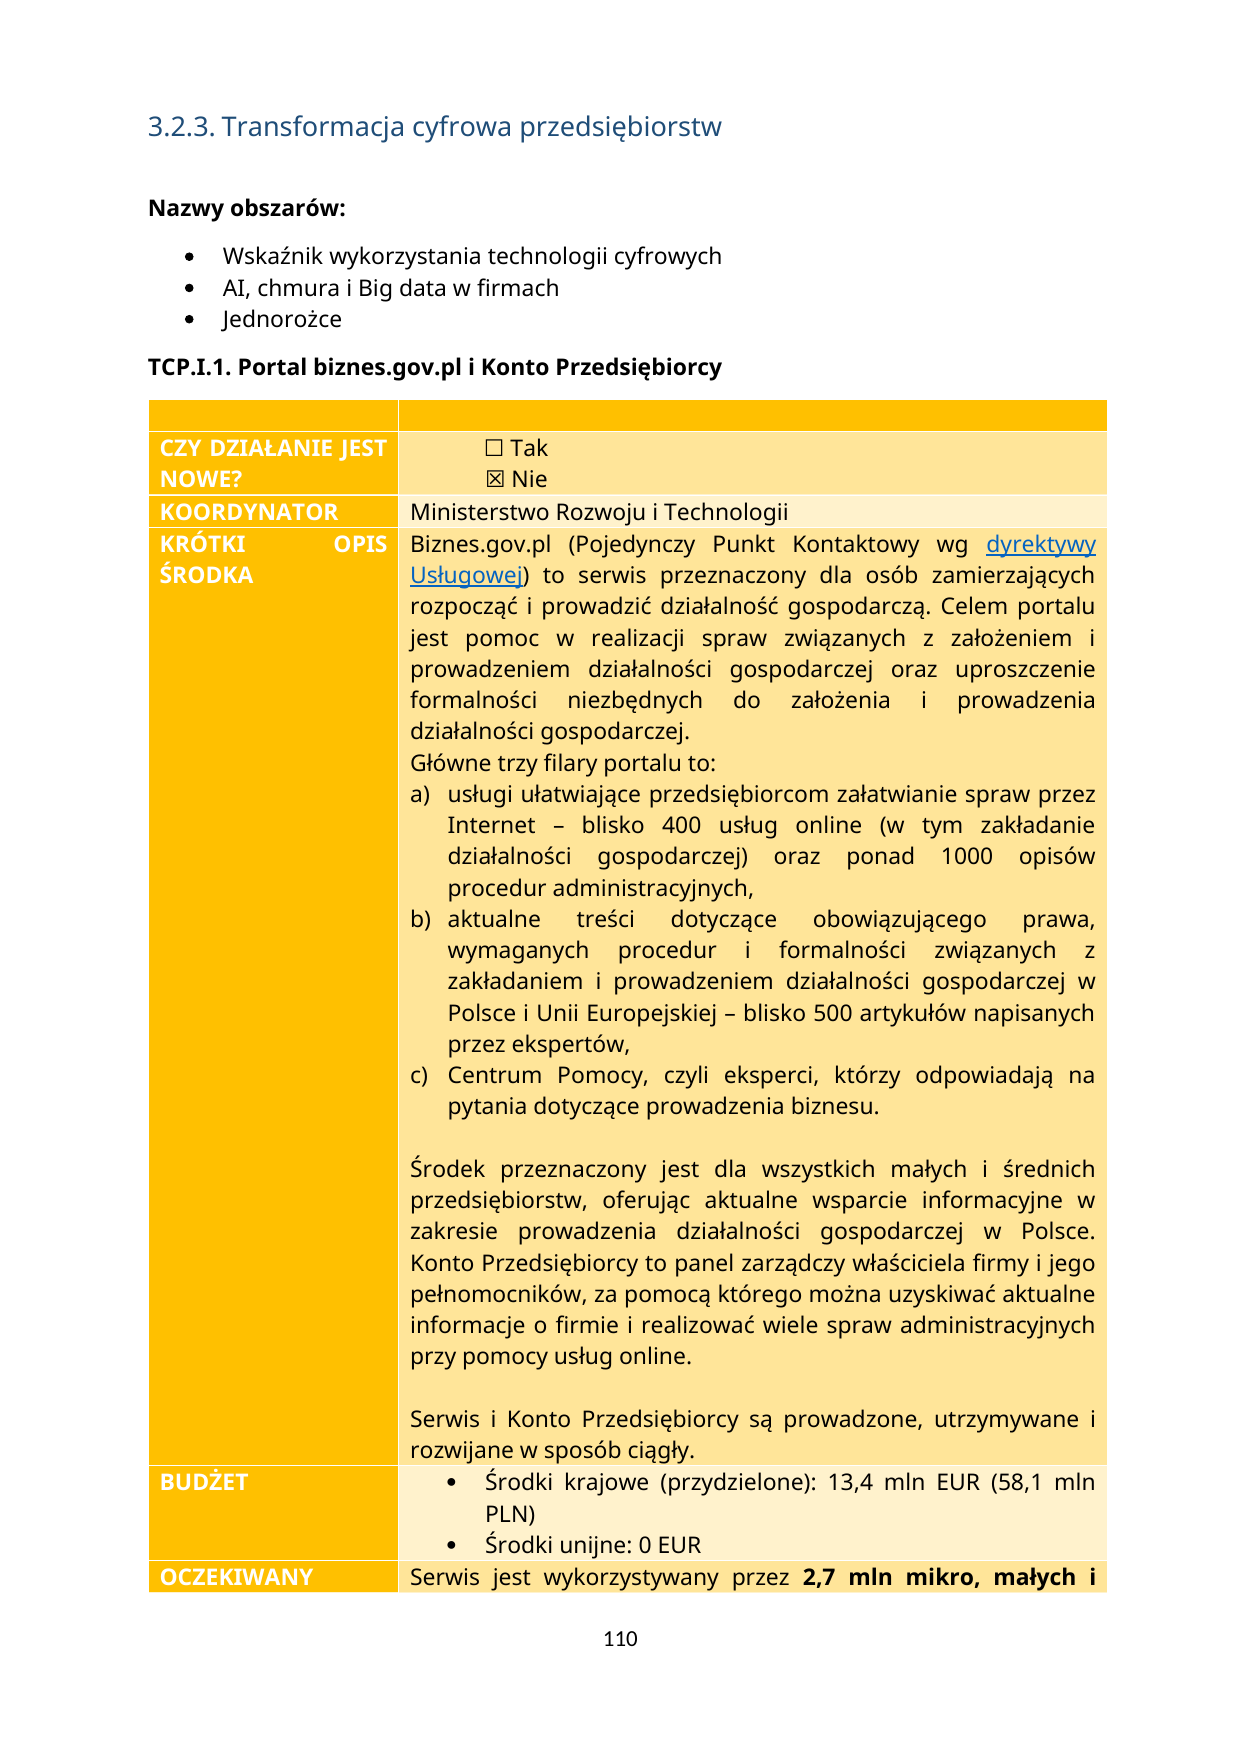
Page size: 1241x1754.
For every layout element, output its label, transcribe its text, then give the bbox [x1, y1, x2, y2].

text TCP.I.1. Portal biznes.gov.pl i Konto Przedsiębiorcy [148, 351, 1093, 382]
table_cell BUDŻET [149, 1466, 398, 1560]
table_cell KRÓTKI OPIS ŚRODKA [149, 528, 398, 1465]
table_header [399, 400, 1107, 431]
table_header [149, 400, 398, 431]
table_cell CZY DZIAŁANIE JEST NOWE? [149, 432, 398, 494]
subtitle Transformacja cyfrowa przedsiębiorstw [148, 108, 1093, 144]
table_cell ☐ Tak ☒ Nie [399, 432, 1107, 494]
table_cell Biznes.gov.pl (Pojedynczy Punkt Kontaktowy wg dyrektywy Usługowej) to serwis przeznaczony dla osób zamierzających rozpocząć i prowadzić działalność gospodarczą. Celem portalu jest pomoc w realizacji spraw związanych z założeniem i prowadzeniem działalności gospodarczej oraz uproszczenie formalności niezbędnych do założenia i prowadzenia działalności gospodarczej. Główne trzy filary portalu to: usługi ułatwiające przedsiębiorcom załatwianie spraw przez Internet – blisko 400 usług online (w tym zakładanie działalności gospodarczej) oraz ponad 1000 opisów procedur administracyjnych, aktualne treści dotyczące obowiązującego prawa, wymaganych procedur i formalności związanych z zakładaniem i prowadzeniem działalności gospodarczej w Polsce i Unii Europejskiej – blisko 500 artykułów napisanych przez ekspertów, Centrum Pomocy, czyli eksperci, którzy odpowiadają na pytania dotyczące prowadzenia biznesu. Środek przeznaczony jest dla wszystkich małych i średnich przedsiębiorstw, oferując aktualne wsparcie informacyjne w zakresie prowadzenia działalności gospodarczej w Polsce. Konto Przedsiębiorcy to panel zarządczy właściciela firmy i jego pełnomocników, za pomocą którego można uzyskiwać aktualne informacje o firmie i realizować wiele spraw administracyjnych przy pomocy usług online. Serwis i Konto Przedsiębiorcy są prowadzone, utrzymywane i rozwijane w sposób ciągły. [399, 528, 1107, 1465]
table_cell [399, 1561, 1107, 1592]
list AI, chmura i Big data w firmach [185, 272, 1093, 303]
list Wskaźnik wykorzystania technologii cyfrowych [185, 240, 1093, 272]
table_cell Ministerstwo Rozwoju i Technologii [399, 496, 1107, 527]
table_cell KOORDYNATOR [149, 496, 398, 527]
list Jednorożce [185, 303, 1093, 334]
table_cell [149, 1561, 398, 1592]
table_cell Środki krajowe (przydzielone): 13,4 mln EUR (58,1 mln PLN) Środki unijne: 0 EUR [399, 1466, 1107, 1560]
text Nazwy obszarów: [148, 192, 1093, 224]
